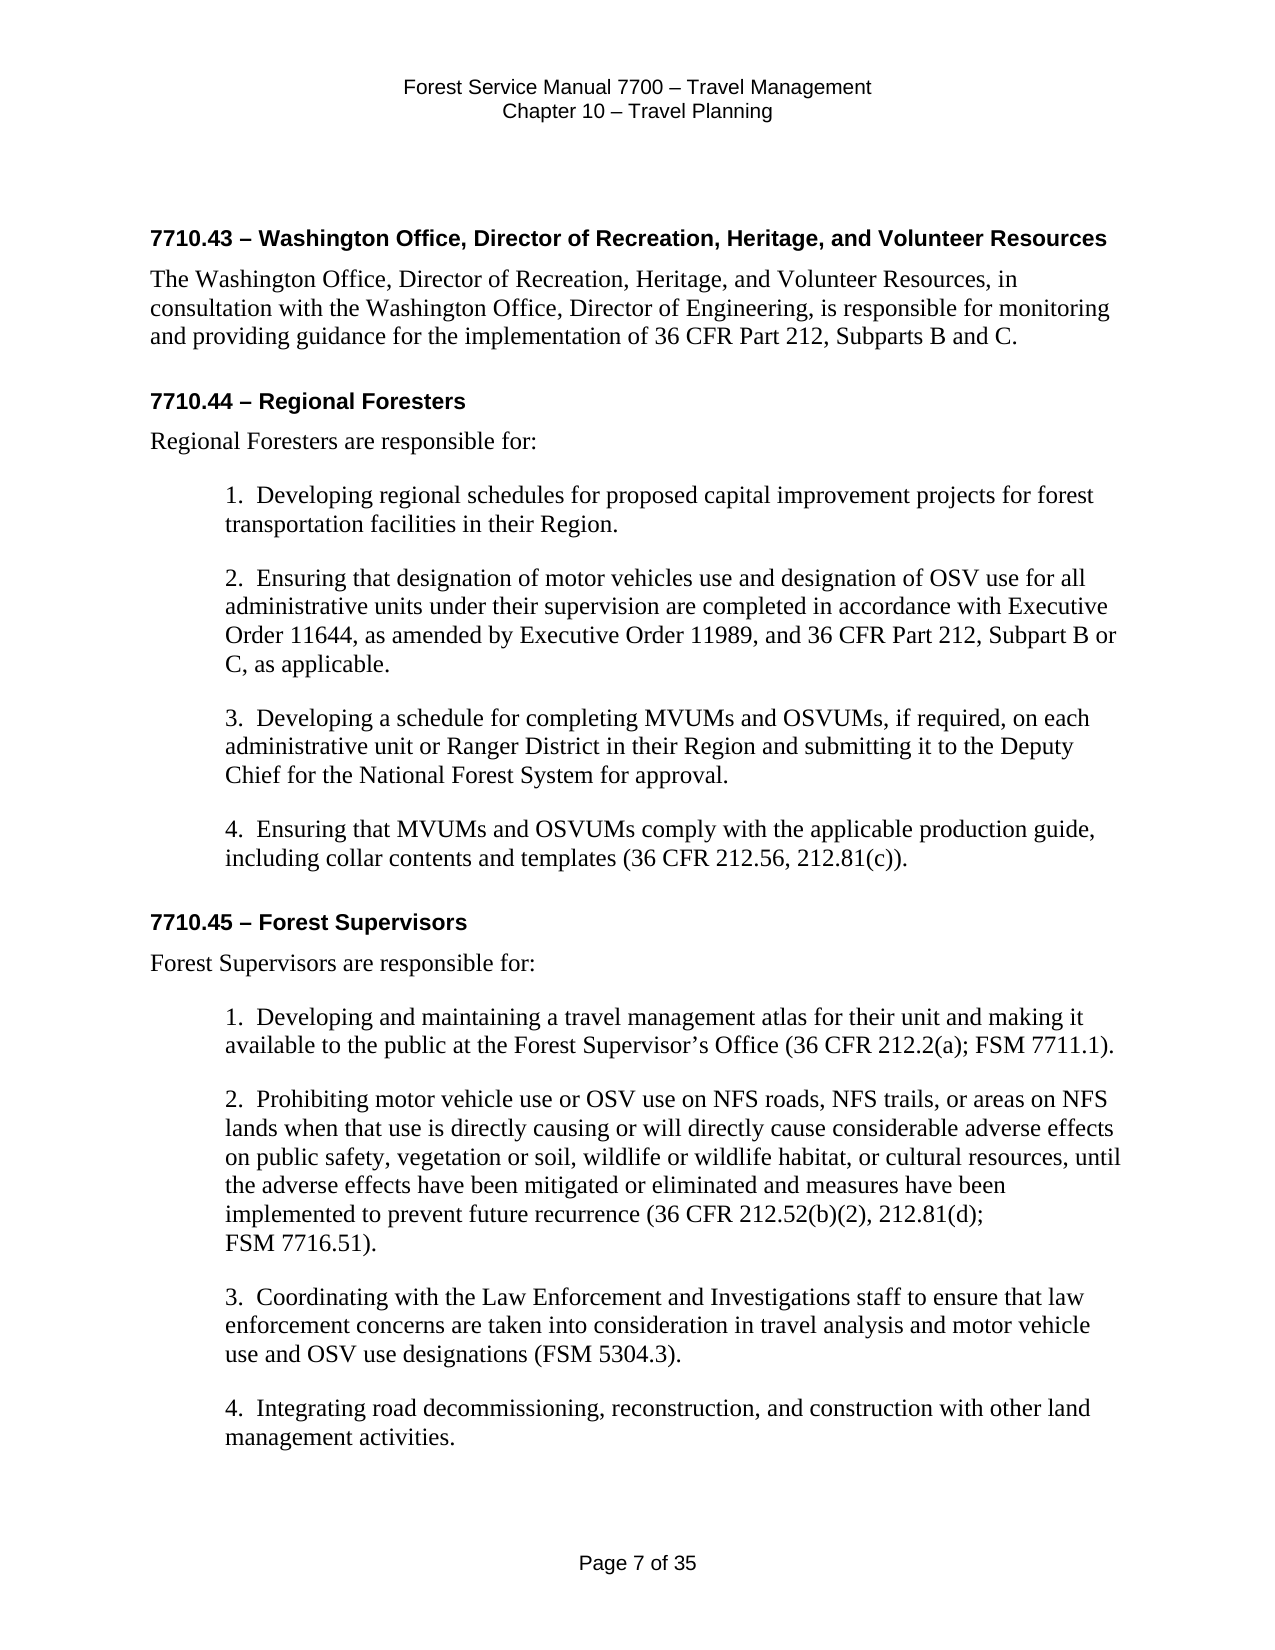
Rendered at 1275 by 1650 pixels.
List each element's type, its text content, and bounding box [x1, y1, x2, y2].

subtitle 7710.45 – Forest Supervisors [150, 909, 1125, 935]
list 1. Developing regional schedules for proposed capital improvement projects for forest transportation facilities in their Region. [225, 480, 1125, 538]
text Forest Supervisors are responsible for: [150, 948, 1125, 977]
list 1. Developing and maintaining a travel management atlas for their unit and making it available to the public at the Forest Supervisor’s Office (36 CFR 212.2(a); FSM 7711.1). [225, 1002, 1125, 1059]
list 4. Integrating road decommissioning, reconstruction, and construction with other land management activities. [225, 1393, 1125, 1450]
subtitle 7710.43 – Washington Office, Director of Recreation, Heritage, and Volunteer Resources [150, 225, 1125, 251]
list 2. Ensuring that designation of motor vehicles use and designation of OSV use for all administrative units under their supervision are completed in accordance with Executive Order 11644, as amended by Executive Order 11989, and 36 CFR Part 212, Subpart B or C, as applicable. [225, 563, 1125, 678]
text The Washington Office, Director of Recreation, Heritage, and Volunteer Resources, in consultation with the Washington Office, Director of Engineering, is responsible for monitoring and providing guidance for the implementation of 36 CFR Part 212, Subparts B and C. [150, 264, 1125, 350]
list 2. Prohibiting motor vehicle use or OSV use on NFS roads, NFS trails, or areas on NFS lands when that use is directly causing or will directly cause considerable adverse effects on public safety, vegetation or soil, wildlife or wildlife habitat, or cultural resources, until the adverse effects have been mitigated or eliminated and measures have been implemented to prevent future recurrence (36 CFR 212.52(b)(2), 212.81(d); FSM 7716.51). [225, 1084, 1125, 1257]
list 4. Ensuring that MVUMs and OSVUMs comply with the applicable production guide, including collar contents and templates (36 CFR 212.56, 212.81(c)). [225, 814, 1125, 871]
subtitle 7710.44 – Regional Foresters [150, 388, 1125, 414]
list 3. Coordinating with the Law Enforcement and Investigations staff to ensure that law enforcement concerns are taken into consideration in travel analysis and motor vehicle use and OSV use designations (FSM 5304.3). [225, 1282, 1125, 1368]
list 3. Developing a schedule for completing MVUMs and OSVUMs, if required, on each administrative unit or Ranger District in their Region and submitting it to the Deputy Chief for the National Forest System for approval. [225, 703, 1125, 789]
text Regional Foresters are responsible for: [150, 426, 1125, 455]
